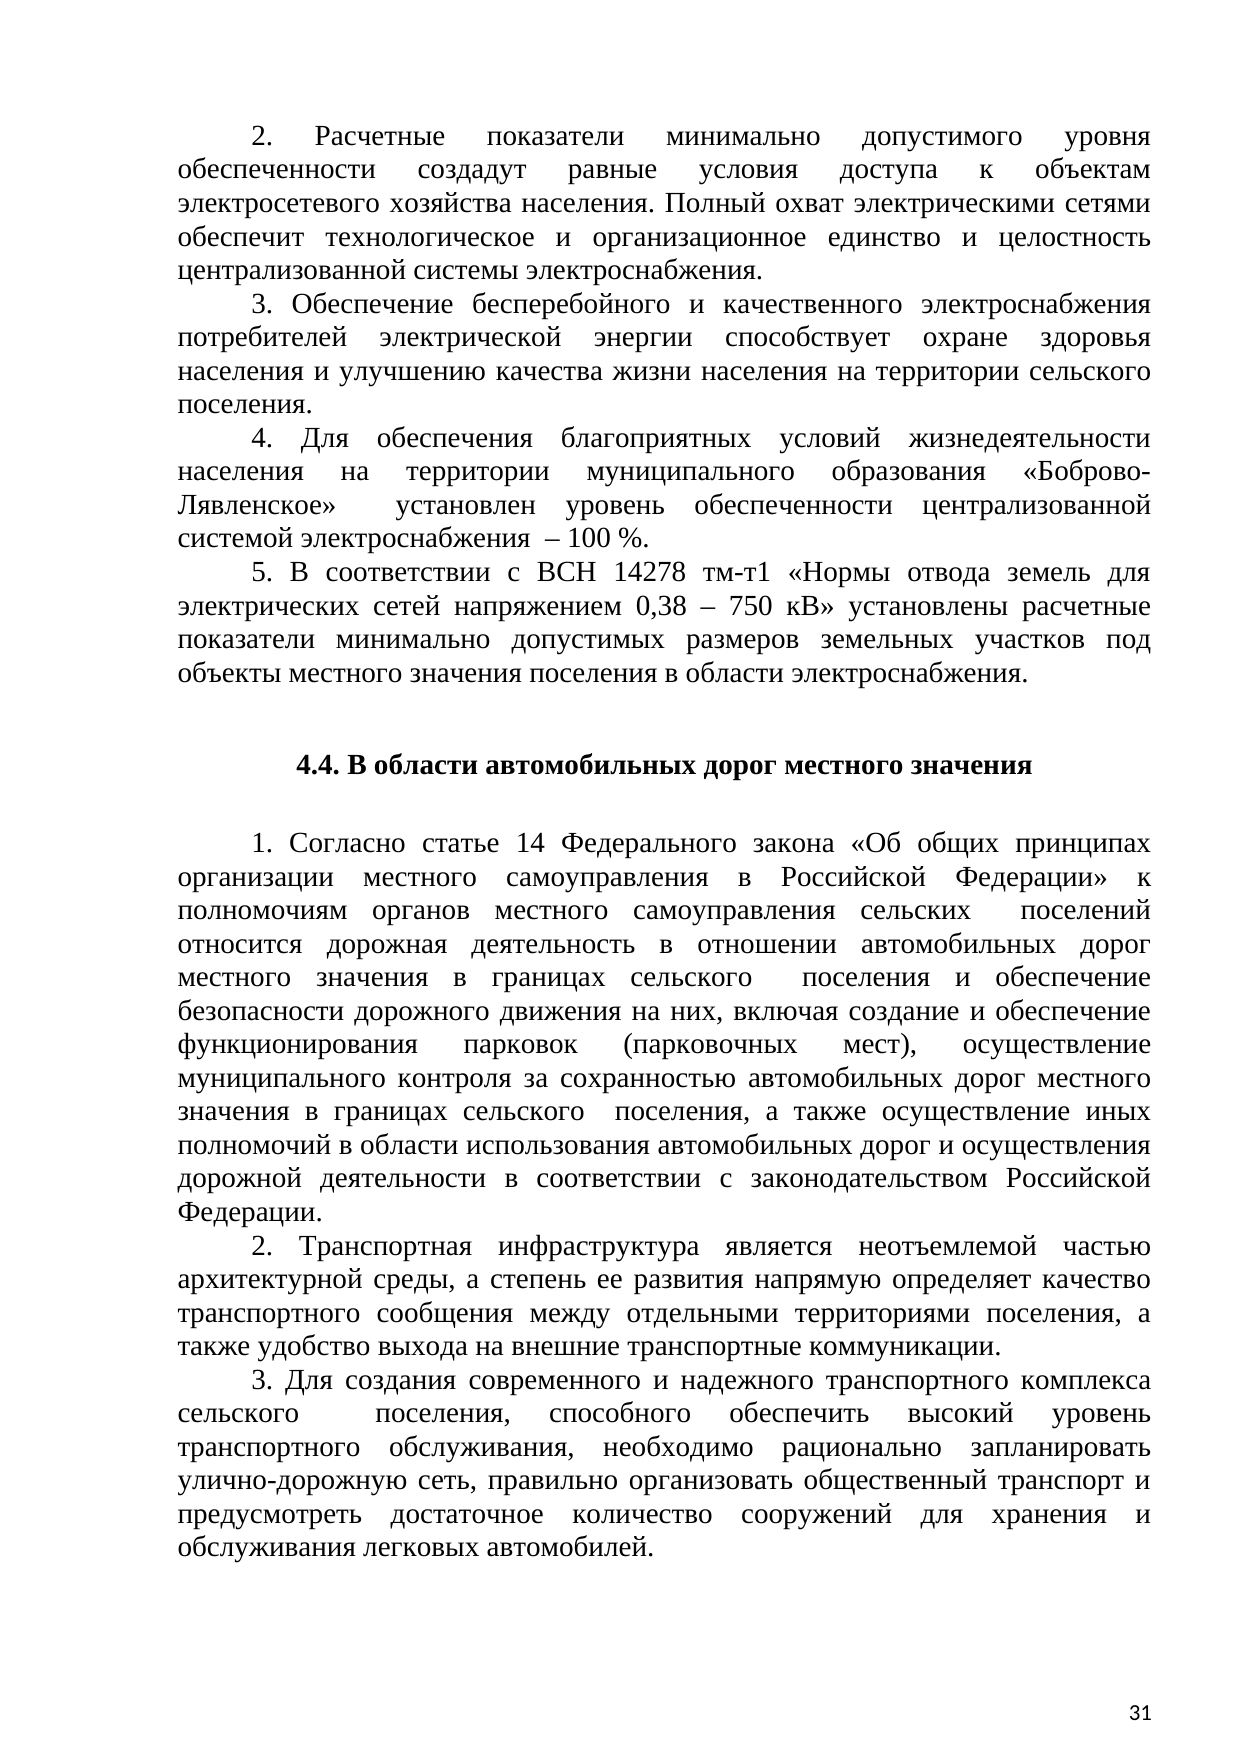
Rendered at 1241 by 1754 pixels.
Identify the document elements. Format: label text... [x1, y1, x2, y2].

subtitle 4.4. В области автомобильных дорог местного значения [177, 747, 1152, 780]
text 3. Для создания современного и надежного транспортного комплекса сельского поселения, способного обеспечить высокий уровень транспортного обслуживания, необходимо рационально запланировать улично-дорожную сеть, правильно организовать общественный транспорт и предусмотреть достаточное количество сооружений для хранения и обслуживания легковых автомобилей. [177, 1362, 1152, 1563]
text 2. Расчетные показатели минимально допустимого уровня обеспеченности создадут равные условия доступа к объектам электросетевого хозяйства населения. Полный охват электрическими сетями обеспечит технологическое и организационное единство и целостность централизованной системы электроснабжения. [177, 118, 1152, 286]
text 4. Для обеспечения благоприятных условий жизнедеятельности населения на территории муниципального образования «Боброво-Лявленское» установлен уровень обеспеченности централизованной системой электроснабжения – 100 %. [177, 420, 1152, 554]
text 2. Транспортная инфраструктура является неотъемлемой частью архитектурной среды, а степень ее развития напрямую определяет качество транспортного сообщения между отдельными территориями поселения, а также удобство выхода на внешние транспортные коммуникации. [177, 1228, 1152, 1362]
text 5. В соответствии с ВСН 14278 тм-т1 «Нормы отвода земель для электрических сетей напряжением 0,38 – 750 кВ» установлены расчетные показатели минимально допустимых размеров земельных участков под объекты местного значения поселения в области электроснабжения. [177, 554, 1152, 688]
text 1. Согласно статье 14 Федерального закона «Об общих принципах организации местного самоуправления в Российской Федерации» к полномочиям органов местного самоуправления сельских поселений относится дорожная деятельность в отношении автомобильных дорог местного значения в границах сельского поселения и обеспечение безопасности дорожного движения на них, включая создание и обеспечение функционирования парковок (парковочных мест), осуществление муниципального контроля за сохранностью автомобильных дорог местного значения в границах сельского поселения, а также осуществление иных полномочий в области использования автомобильных дорог и осуществления дорожной деятельности в соответствии с законодательством Российской Федерации. [177, 825, 1152, 1228]
text 3. Обеспечение бесперебойного и качественного электроснабжения потребителей электрической энергии способствует охране здоровья населения и улучшению качества жизни населения на территории сельского поселения. [177, 286, 1152, 420]
